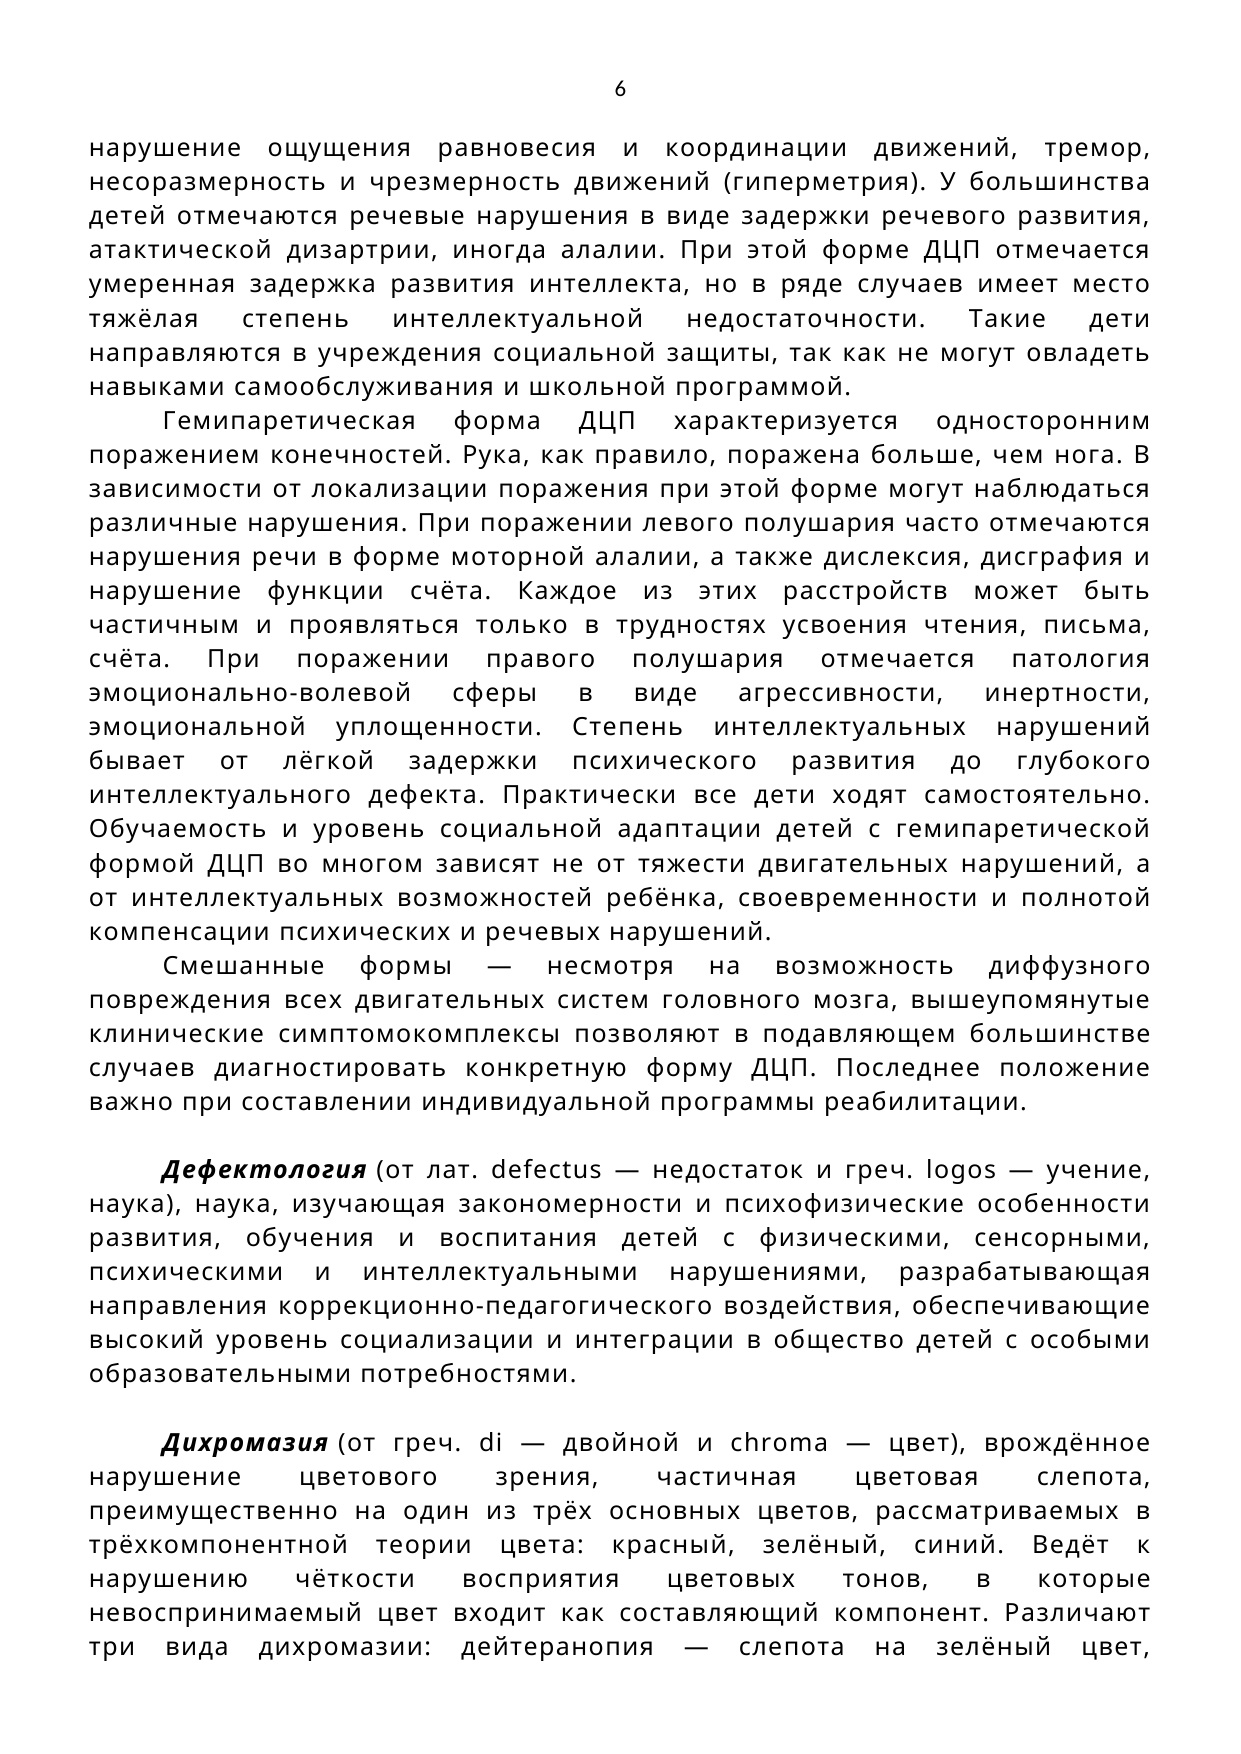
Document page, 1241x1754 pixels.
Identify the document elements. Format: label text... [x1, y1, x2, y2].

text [89, 1424, 1152, 1663]
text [89, 130, 1152, 402]
text Гемипаретическая форма ДЦП характеризуется односторонним поражением конечностей. Рука, как правило, поражена больше, чем нога. В зависимости от локализации поражения при этой форме могут наблюдаться различные нарушения. При поражении левого полушария часто отмечаются нарушения речи в форме моторной алалии, а также дислексия, дисграфия и нарушение функции счёта. Каждое из этих расстройств может быть частичным и проявляться только в трудностях усвоения чтения, письма, счёта. При поражении правого полушария отмечается патология эмоционально-волевой сферы в виде агрессивности, инертности, эмоциональной уплощенности. Степень интеллектуальных нарушений бывает от лёгкой задержки психического развития до глубокого интеллектуального дефекта. Практически все дети ходят самостоятельно. Обучаемость и уровень социальной адаптации детей с гемипаретической формой ДЦП во многом зависят не от тяжести двигательных нарушений, а от интеллектуальных возможностей ребёнка, своевременности и полнотой компенсации психических и речевых нарушений. [89, 402, 1152, 947]
text Дефектология (от лат. defectus — недостаток и греч. logos — учение, наука), наука, изучающая закономерности и психофизические особенности развития, обучения и воспитания детей с физическими, сенсорными, психическими и интеллектуальными нарушениями, разрабатывающая направления коррекционно-педагогического воздействия, обеспечивающие высокий уровень социализации и интеграции в общество детей с особыми образовательными потребностями. [89, 1152, 1152, 1390]
text Смешанные формы — несмотря на возможность диффузного повреждения всех двигательных систем головного мозга, вышеупомянутые клинические симптомокомплексы позволяют в подавляющем большинстве случаев диагностировать конкретную форму ДЦП. Последнее положение важно при составлении индивидуальной программы реабилитации. [89, 947, 1152, 1118]
